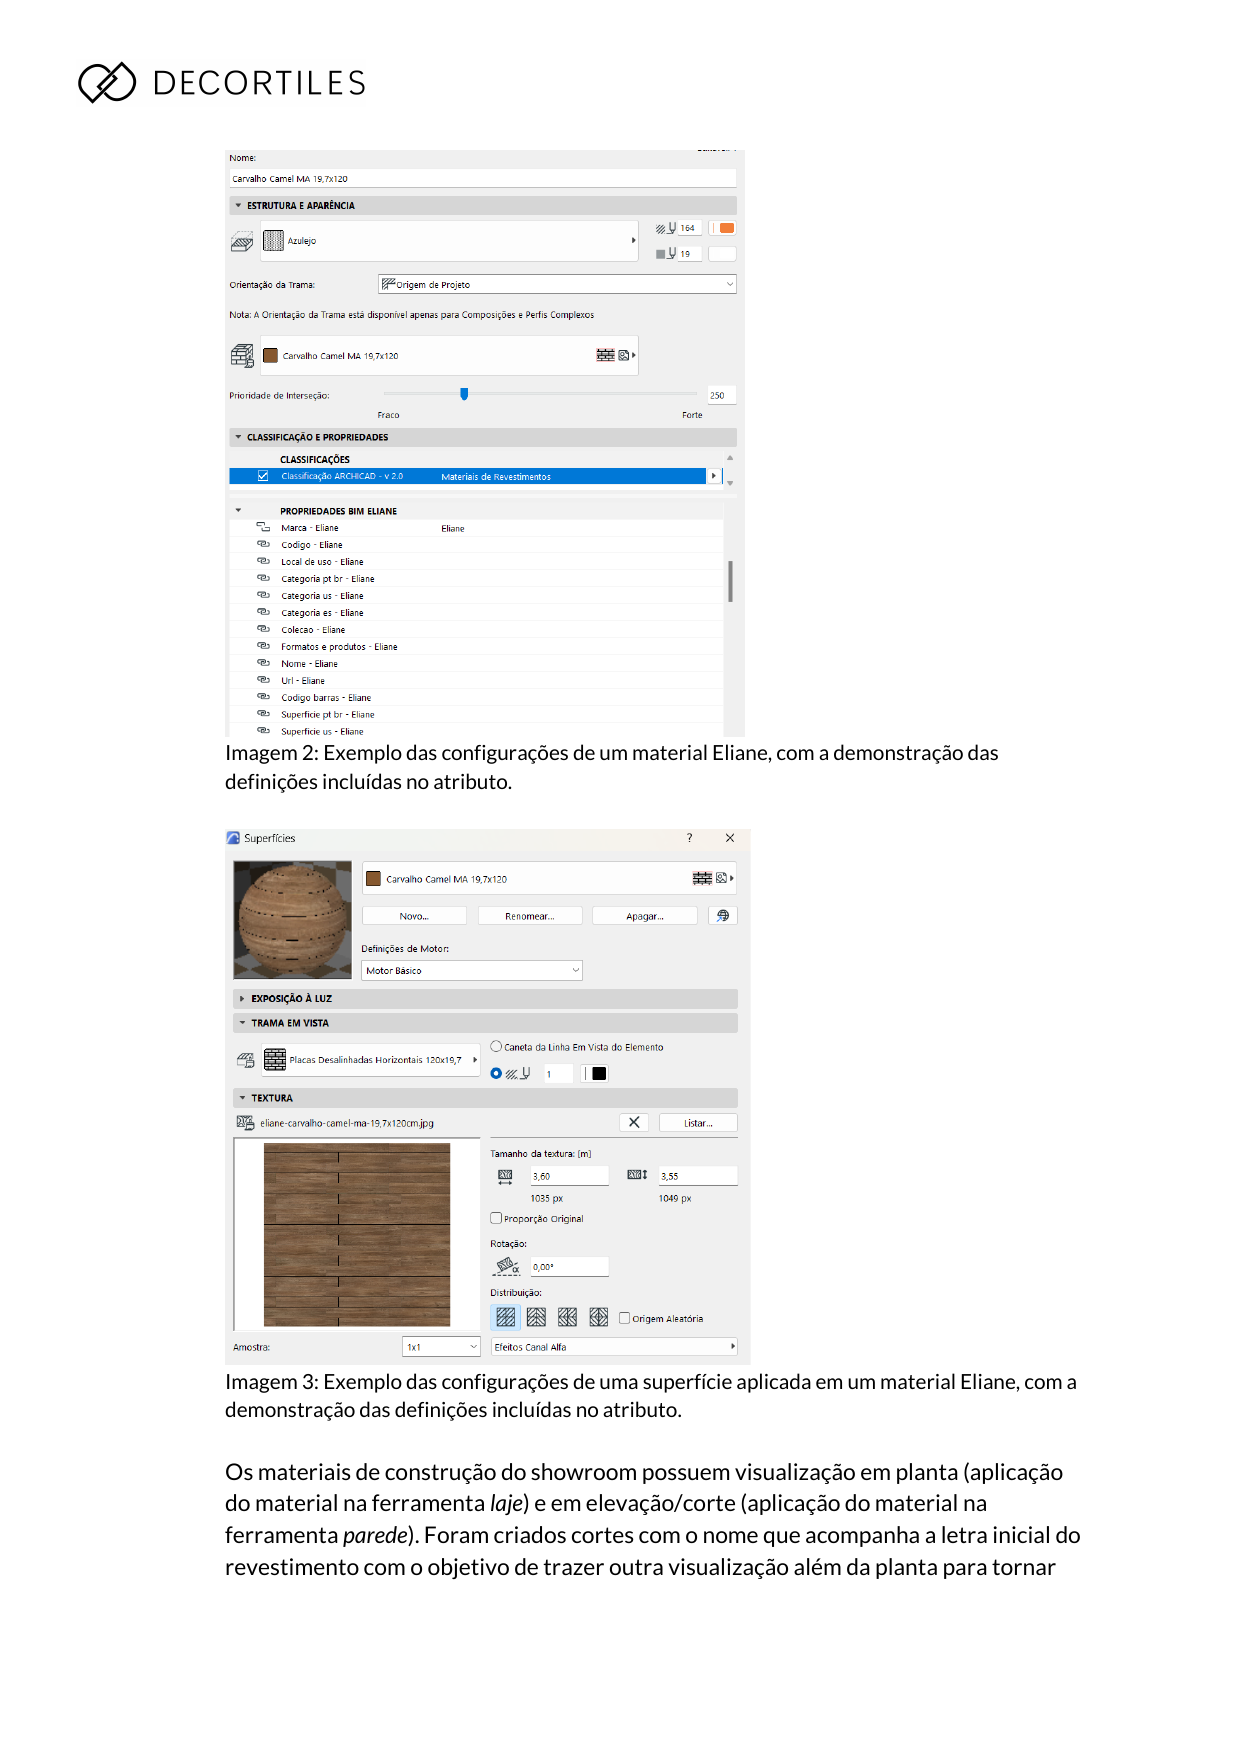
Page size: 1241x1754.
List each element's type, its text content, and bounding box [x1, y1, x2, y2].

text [225, 1458, 1090, 1580]
picture [225, 829, 751, 1365]
text Imagem 2: Exemplo das configurações de um material Eliane, com a demonstração das definições incluídas no atributo. [225, 740, 1090, 794]
picture [76, 59, 367, 107]
picture [225, 150, 745, 737]
text Imagem 3: Exemplo das configurações de uma superfície aplicada em um material Eliane, com a demonstração das definições incluídas no atributo. [225, 1368, 1090, 1422]
